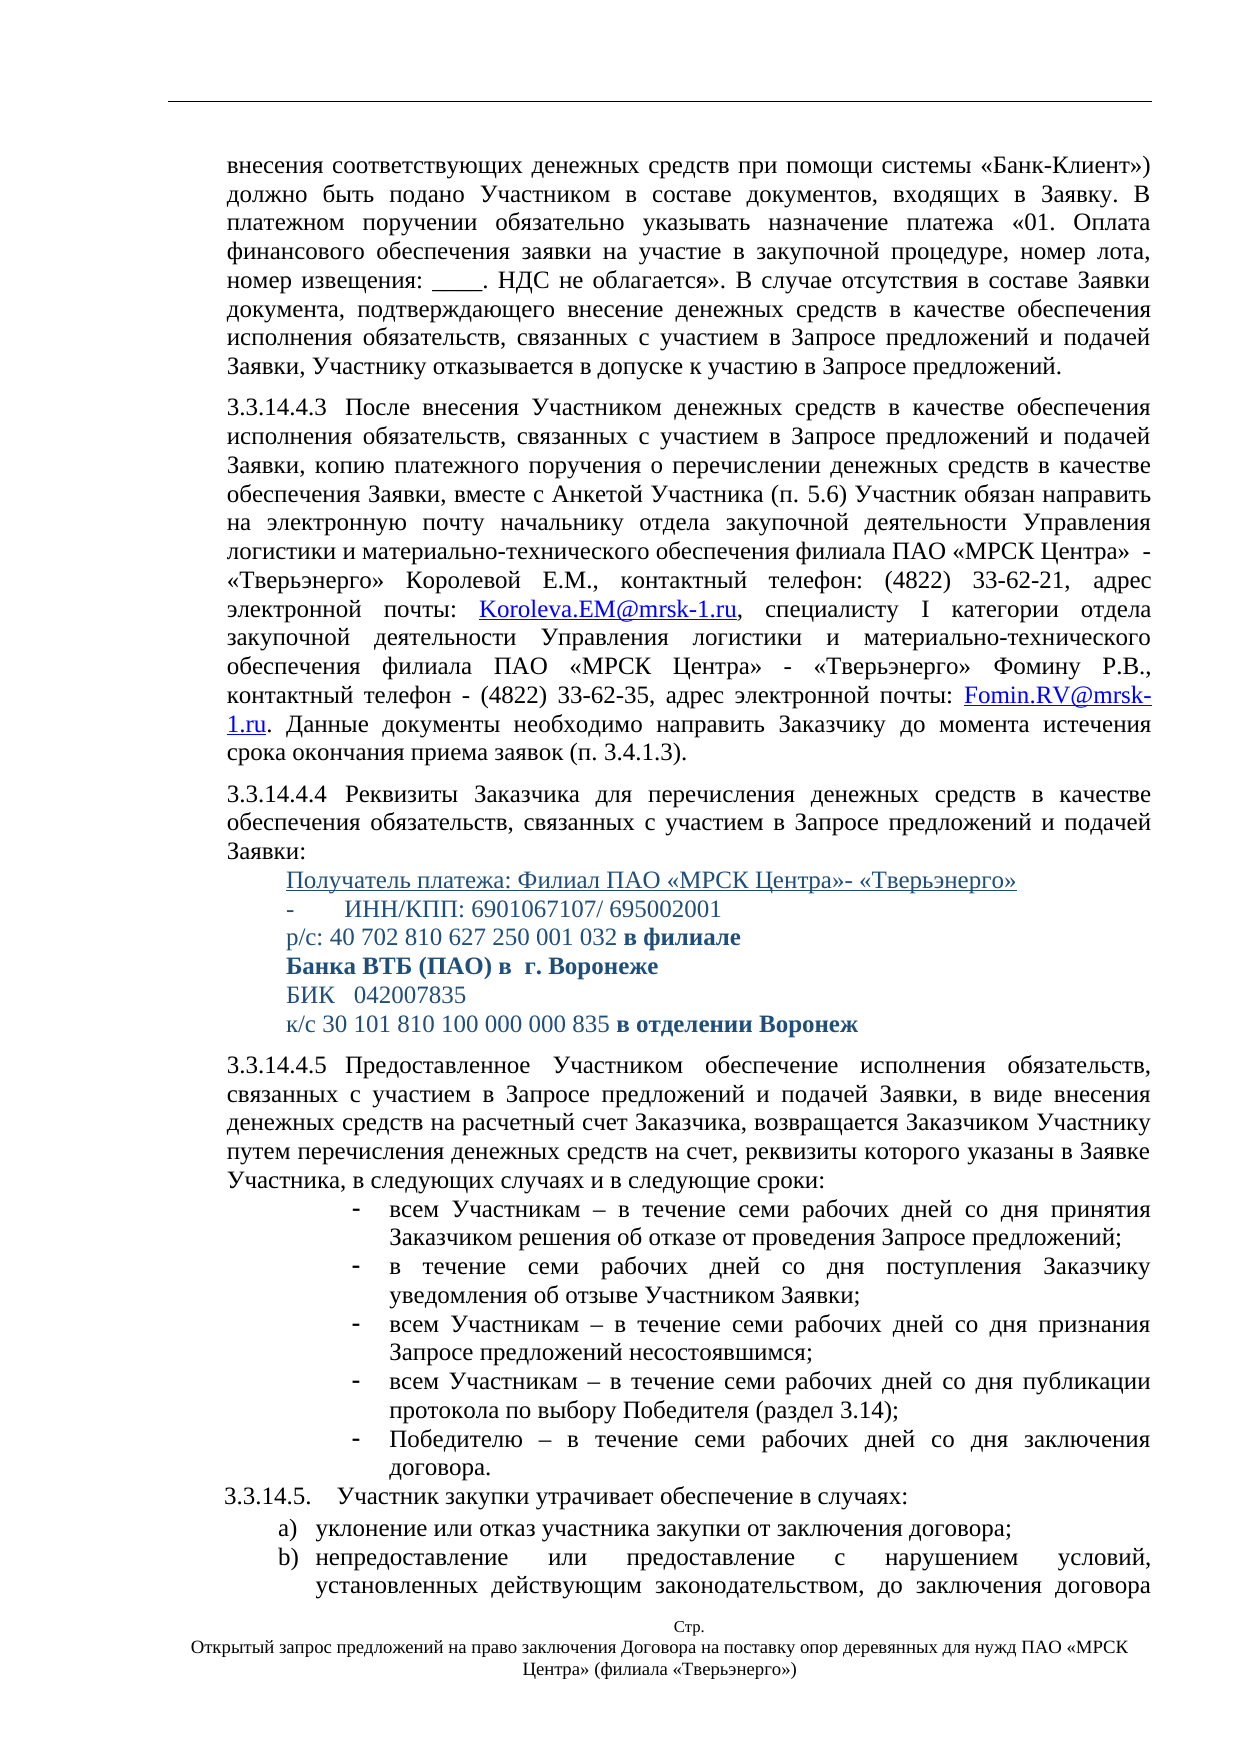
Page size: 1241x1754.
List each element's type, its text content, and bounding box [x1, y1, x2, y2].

list всем Участникам – в течение семи рабочих дней со дня публикации протокола по выбору Победителя (раздел 3.14); [352, 1366, 1152, 1424]
list Участник закупки утрачивает обеспечение в случаях: [168, 1481, 1152, 1510]
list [227, 150, 1152, 380]
text БИК 042007835 [286, 980, 1152, 1009]
list Предоставленное Участником обеспечение исполнения обязательств, связанных с участием в Запросе предложений и подачей Заявки, в виде внесения денежных средств на расчетный счет Заказчика, возвращается Заказчиком Участнику путем перечисления денежных средств на счет, реквизиты которого указаны в Заявке Участника, в следующих случаях и в следующие сроки: [227, 1050, 1152, 1194]
list всем Участникам – в течение семи рабочих дней со дня признания Запросе предложений несостоявшимся; [352, 1309, 1152, 1366]
list Победителю – в течение семи рабочих дней со дня заключения договора. [352, 1424, 1152, 1481]
list р/с: 40 702 810 627 250 001 032 в филиале [286, 922, 1152, 951]
list Реквизиты Заказчика для перечисления денежных средств в качестве обеспечения обязательств, связанных с участием в Запросе предложений и подачей Заявки: [227, 779, 1152, 865]
list в течение семи рабочих дней со дня поступления Заказчику уведомления об отзыве Участником Заявки; [352, 1251, 1152, 1309]
list к/с 30 101 810 100 000 000 835 в отделении Воронеж [286, 1009, 1152, 1037]
list Банка ВТБ (ПАО) в г. Воронеже [286, 951, 1152, 980]
list Получатель платежа: Филиал ПАО «МРСК Центра»- «Тверьэнерго» [286, 865, 1152, 894]
list После внесения Участником денежных средств в качестве обеспечения исполнения обязательств, связанных с участием в Запросе предложений и подачей Заявки, копию платежного поручения о перечислении денежных средств в качестве обеспечения Заявки, вместе с Анкетой Участника (п. 5.6) Участник обязан направить на электронную почту начальнику отдела закупочной деятельности Управления логистики и материально-технического обеспечения филиала ПАО «МРСК Центра» - «Тверьэнерго» Королевой Е.М., контактный телефон: (4822) 33-62-21, адрес электронной почты: Koroleva.EM@mrsk-1.ru, специалисту I категории отдела закупочной деятельности Управления логистики и материально-технического обеспечения филиала ПАО «МРСК Центра» - «Тверьэнерго» Фомину Р.В., контактный телефон - (4822) 33-62-35, адрес электронной почты: Fomin.RV@mrsk-1.ru. Данные документы необходимо направить Заказчику до момента истечения срока окончания приема заявок (п. 3.4.1.3). [227, 392, 1152, 766]
list всем Участникам – в течение семи рабочих дней со дня принятия Заказчиком решения об отказе от проведения Запросе предложений; [352, 1194, 1152, 1251]
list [278, 1542, 1152, 1599]
list уклонение или отказ участника закупки от заключения договора; [278, 1513, 1152, 1542]
list - ИНН/КПП: 6901067107/ 695002001 [286, 894, 1152, 922]
